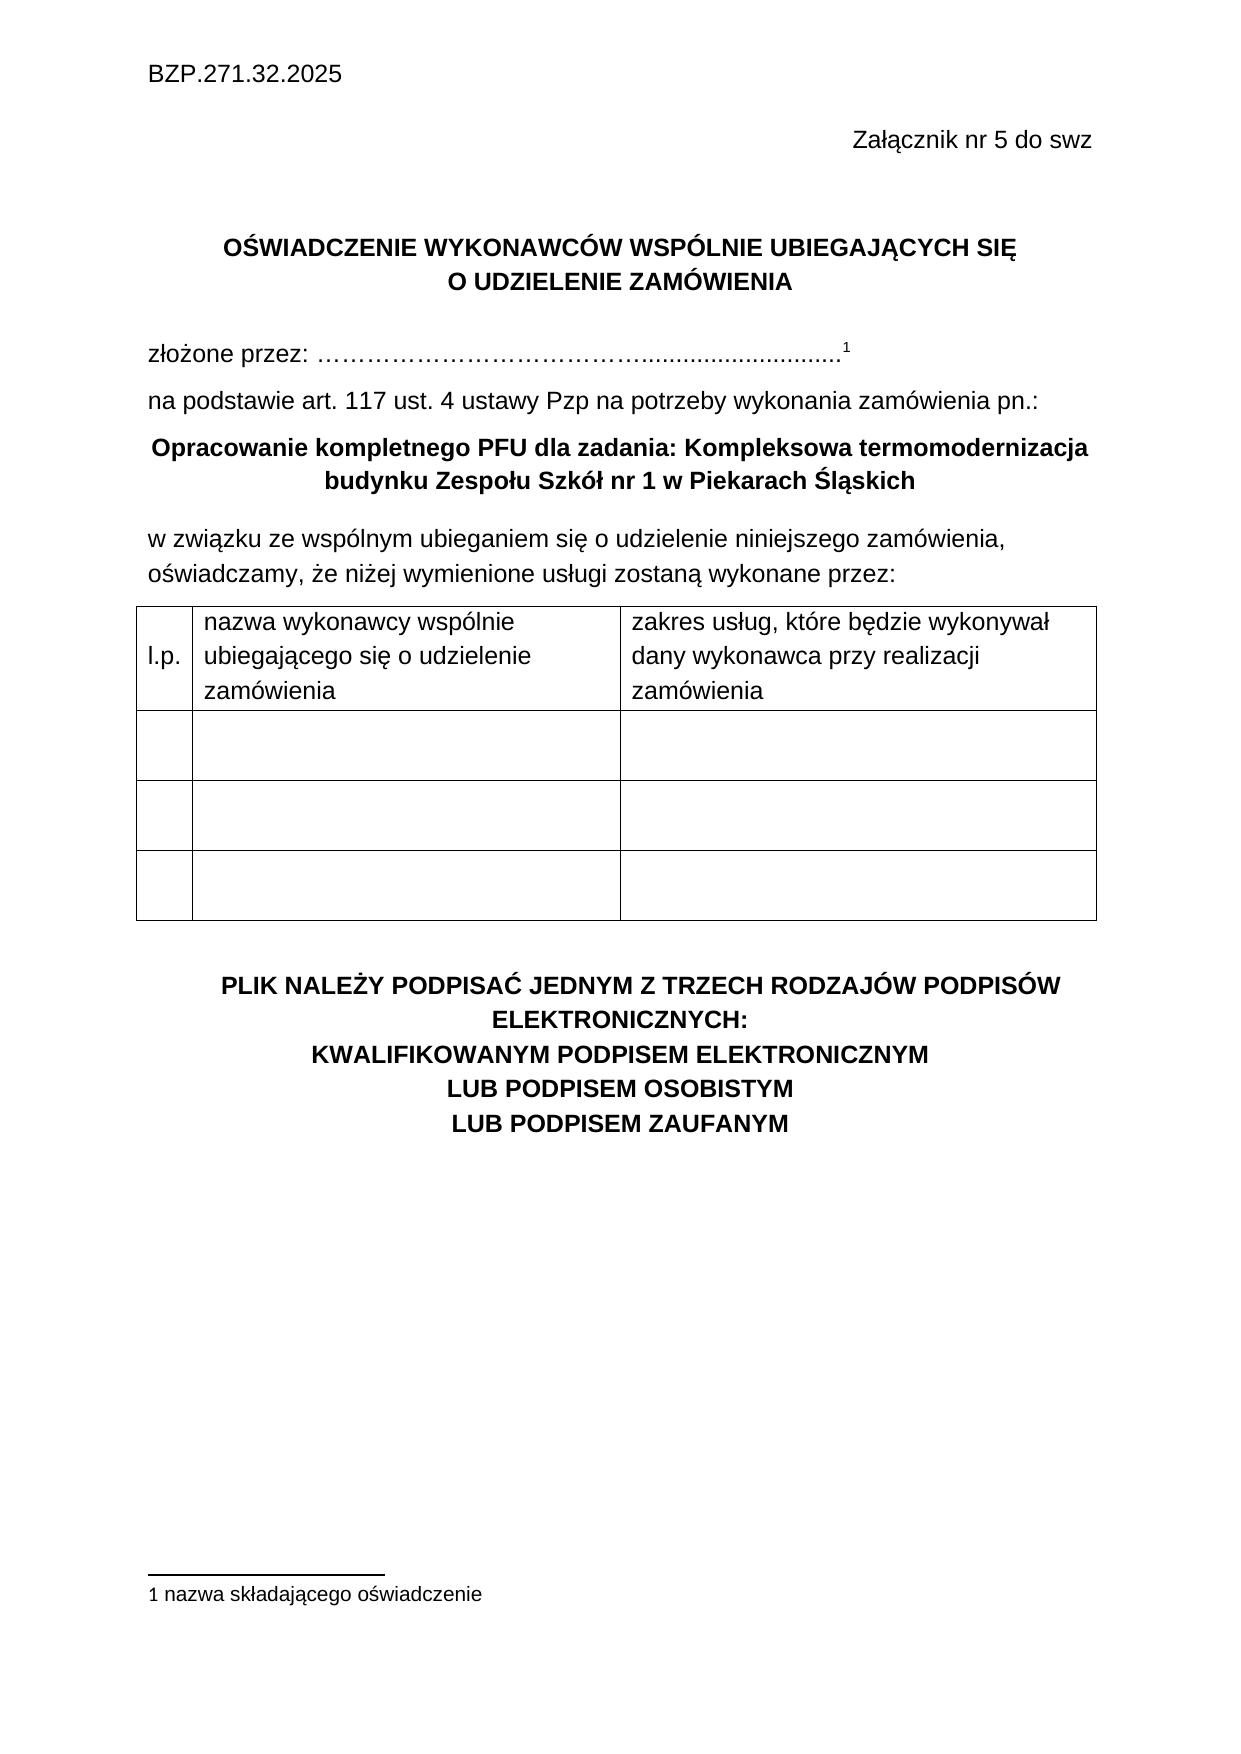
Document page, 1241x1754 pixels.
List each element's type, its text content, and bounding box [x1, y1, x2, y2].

text KWALIFIKOWANYM PODPISEM ELEKTRONICZNYM [148, 1039, 1092, 1068]
table_cell [193, 711, 620, 779]
text OŚWIADCZENIE WYKONAWCÓW WSPÓLNIE UBIEGAJĄCYCH SIĘ O UDZIELENIE ZAMÓWIENIA [148, 233, 1092, 296]
text LUB PODPISEM OSOBISTYM [148, 1074, 1092, 1103]
list PLIK NALEŻY PODPISAĆ JEDNYM Z TRZECH RODZAJÓW PODPISÓW [192, 971, 1089, 999]
table_cell [137, 781, 192, 849]
text LUB PODPISEM ZAUFANYM [148, 1108, 1092, 1137]
table_cell [193, 851, 620, 919]
table_cell [137, 851, 192, 919]
text złożone przez: …………………………………............................. [148, 339, 1092, 368]
table_cell [193, 781, 620, 849]
text ELEKTRONICZNYCH: [148, 1005, 1092, 1034]
table_header l.p. [137, 607, 192, 709]
table_header nazwa wykonawcy wspólnie ubiegającego się o udzielenie zamówienia [193, 607, 620, 709]
table_header zakres usług, które będzie wykonywał dany wykonawca przy realizacji zamówienia [621, 607, 1096, 709]
table_cell [621, 781, 1096, 849]
table_cell [621, 711, 1096, 779]
text na podstawie art. 117 ust. 4 ustawy Pzp na potrzeby wykonania zamówienia pn.: [148, 386, 1092, 415]
table_cell [621, 851, 1096, 919]
table_cell [137, 711, 192, 779]
text w związku ze wspólnym ubieganiem się o udzielenie niniejszego zamówienia, oświadczamy, że niżej wymienione usługi zostaną wykonane przez: [148, 524, 1092, 587]
text Opracowanie kompletnego PFU dla zadania: Kompleksowa termomodernizacja budynku Zespołu Szkół nr 1 w Piekarach Śląskich [148, 433, 1092, 495]
